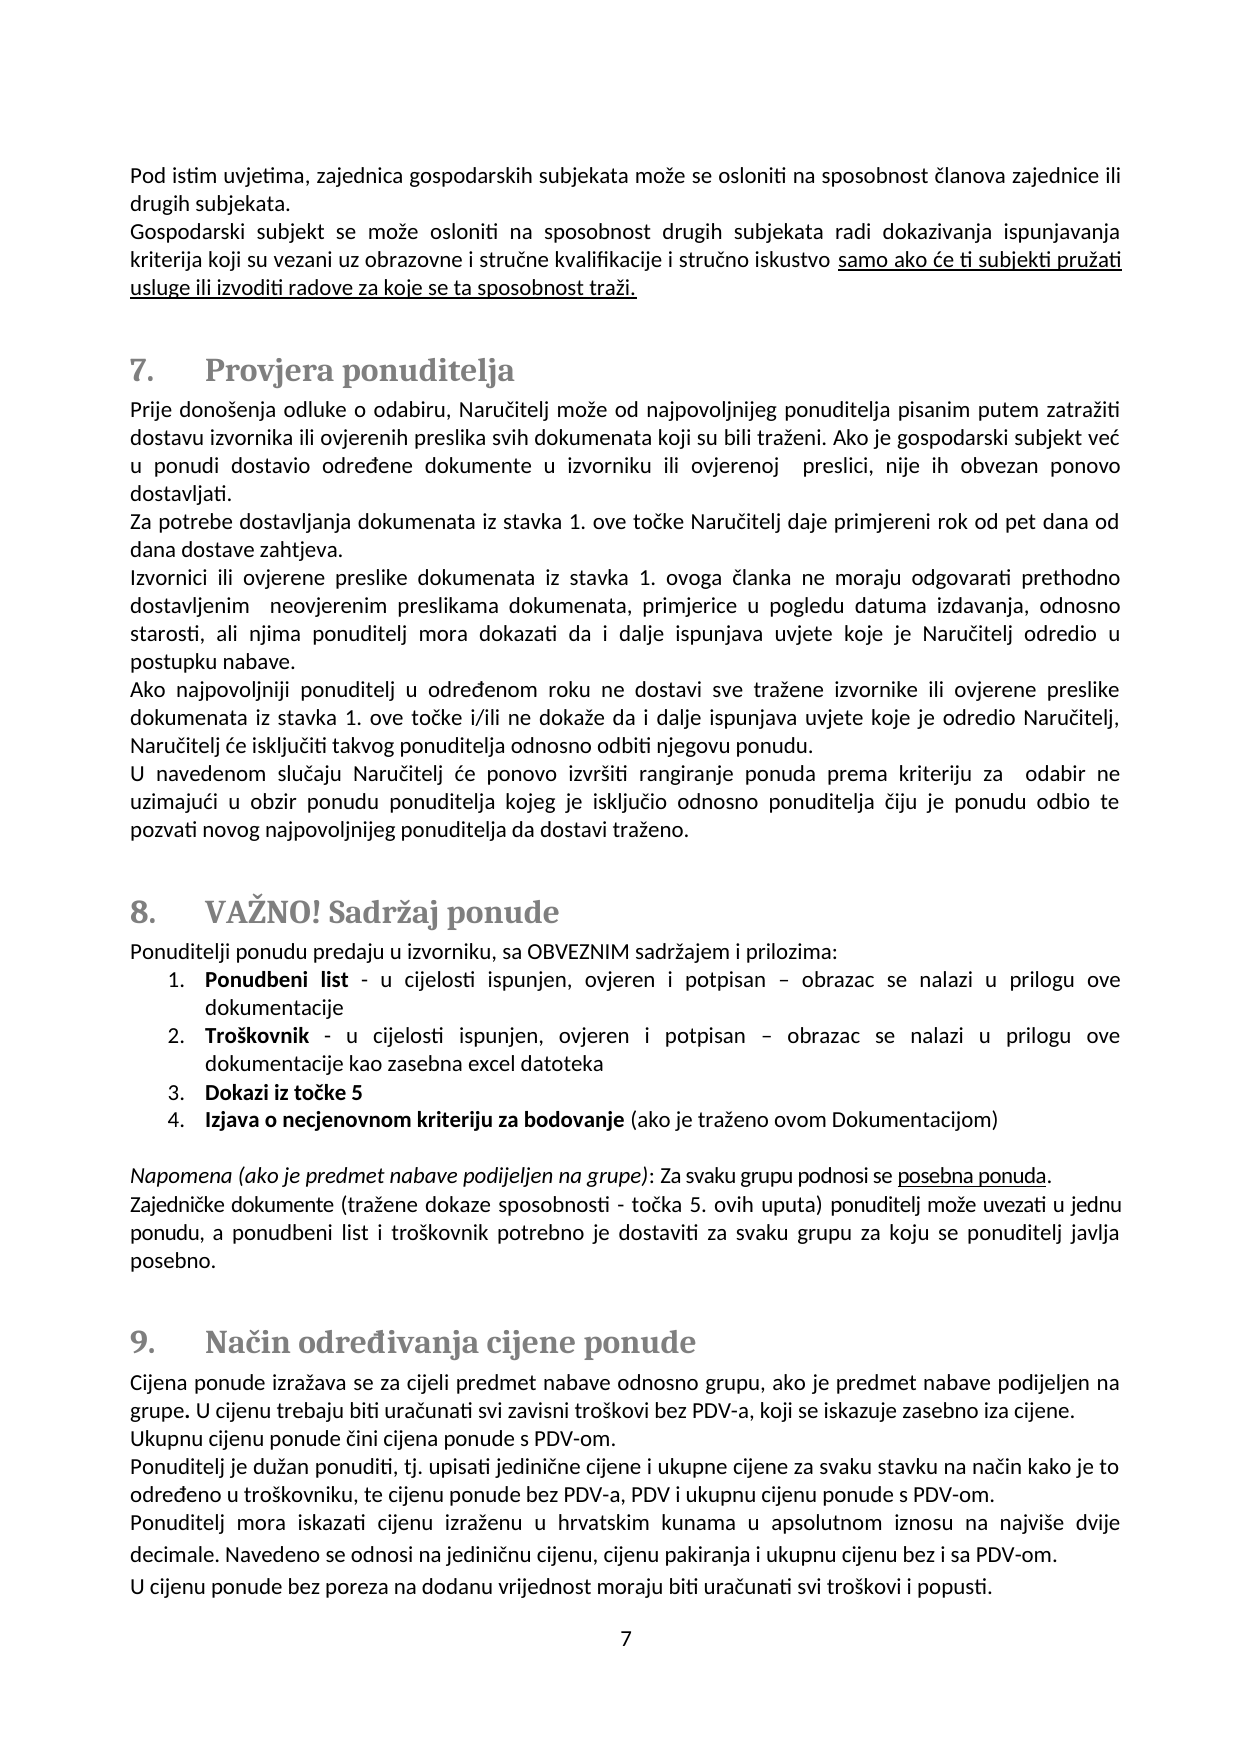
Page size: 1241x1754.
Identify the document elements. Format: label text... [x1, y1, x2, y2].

text Provjera ponuditelja [130, 351, 1122, 389]
text Gospodarski subjekt se može osloniti na sposobnost drugih subjekata radi dokazivanja ispunjavanja kriterija koji su vezani uz obrazovne i stručne kvalifikacije i stručno iskustvo samo ako će ti subjekti pružati usluge ili izvoditi radove za koje se ta sposobnost traži. [130, 217, 1122, 301]
text Cijena ponude izražava se za cijeli predmet nabave odnosno grupu, ako je predmet nabave podijeljen na grupe. U cijenu trebaju biti uračunati svi zavisni troškovi bez PDV-a, koji se iskazuje zasebno iza cijene. [130, 1368, 1122, 1424]
text VAŽNO! Sadržaj ponude [130, 893, 1122, 932]
list Dokazi iz točke 5 [167, 1078, 1122, 1106]
list Izjava o necjenovnom kriteriju za bodovanje (ako je traženo ovom Dokumentacijom) [167, 1106, 1122, 1134]
text Izvornici ili ovjerene preslike dokumenata iz stavka 1. ovoga članka ne moraju odgovarati prethodno dostavljenim neovjerenim preslikama dokumenata, primjerice u pogledu datuma izdavanja, odnosno starosti, ali njima ponuditelj mora dokazati da i dalje ispunjava uvjete koje je Naručitelj odredio u postupku nabave. [130, 563, 1122, 675]
text Prije donošenja odluke o odabiru, Naručitelj može od najpovoljnijeg ponuditelja pisanim putem zatražiti dostavu izvornika ili ovjerenih preslika svih dokumenata koji su bili traženi. Ako je gospodarski subjekt već u ponudi dostavio određene dokumente u izvorniku ili ovjerenoj preslici, nije ih obvezan ponovo dostavljati. [130, 395, 1122, 507]
text Pod istim uvjetima, zajednica gospodarskih subjekata može se osloniti na sposobnost članova zajednice ili drugih subjekata. [130, 161, 1122, 217]
text Za potrebe dostavljanja dokumenata iz stavka 1. ove točke Naručitelj daje primjereni rok od pet dana od dana dostave zahtjeva. [130, 507, 1122, 563]
list Ponuditelj mora iskazati cijenu izraženu u hrvatskim kunama u apsolutnom iznosu na najviše dvije decimale. Navedeno se odnosi na jediničnu cijenu, cijenu pakiranja i ukupnu cijenu bez i sa PDV-om. [130, 1508, 1122, 1568]
list U cijenu ponude bez poreza na dodanu vrijednost moraju biti uračunati svi troškovi i popusti. [130, 1572, 1122, 1600]
list Troškovnik - u cijelosti ispunjen, ovjeren i potpisan – obrazac se nalazi u prilogu ove dokumentacije kao zasebna excel datoteka [167, 1022, 1122, 1078]
text U navedenom slučaju Naručitelj će ponovo izvršiti rangiranje ponuda prema kriteriju za odabir ne uzimajući u obzir ponudu ponuditelja kojeg je isključio odnosno ponuditelja čiju je ponudu odbio te pozvati novog najpovoljnijeg ponuditelja da dostavi traženo. [130, 759, 1122, 843]
text Ako najpovoljniji ponuditelj u određenom roku ne dostavi sve tražene izvornike ili ovjerene preslike dokumenata iz stavka 1. ove točke i/ili ne dokaže da i dalje ispunjava uvjete koje je odredio Naručitelj, Naručitelj će isključiti takvog ponuditelja odnosno odbiti njegovu ponudu. [130, 675, 1122, 759]
text Zajedničke dokumente (tražene dokaze sposobnosti - točka 5. ovih uputa) ponuditelj može uvezati u jednu ponudu, a ponudbeni list i troškovnik potrebno je dostaviti za svaku grupu za koju se ponuditelj javlja posebno. [130, 1190, 1122, 1274]
text Način određivanja cijene ponude [130, 1324, 1122, 1362]
list Ponudbeni list - u cijelosti ispunjen, ovjeren i potpisan – obrazac se nalazi u prilogu ove dokumentacije [167, 966, 1122, 1022]
text Ponuditelj je dužan ponuditi, tj. upisati jedinične cijene i ukupne cijene za svaku stavku na način kako je to određeno u troškovniku, te cijenu ponude bez PDV-a, PDV i ukupnu cijenu ponude s PDV-om. [130, 1452, 1122, 1508]
text Ponuditelji ponudu predaju u izvorniku, sa OBVEZNIM sadržajem i prilozima: [130, 937, 1122, 966]
text Napomena (ako je predmet nabave podijeljen na grupe): Za svaku grupu podnosi se posebna ponuda. [130, 1162, 1122, 1190]
text Ukupnu cijenu ponude čini cijena ponude s PDV-om. [130, 1424, 1122, 1452]
